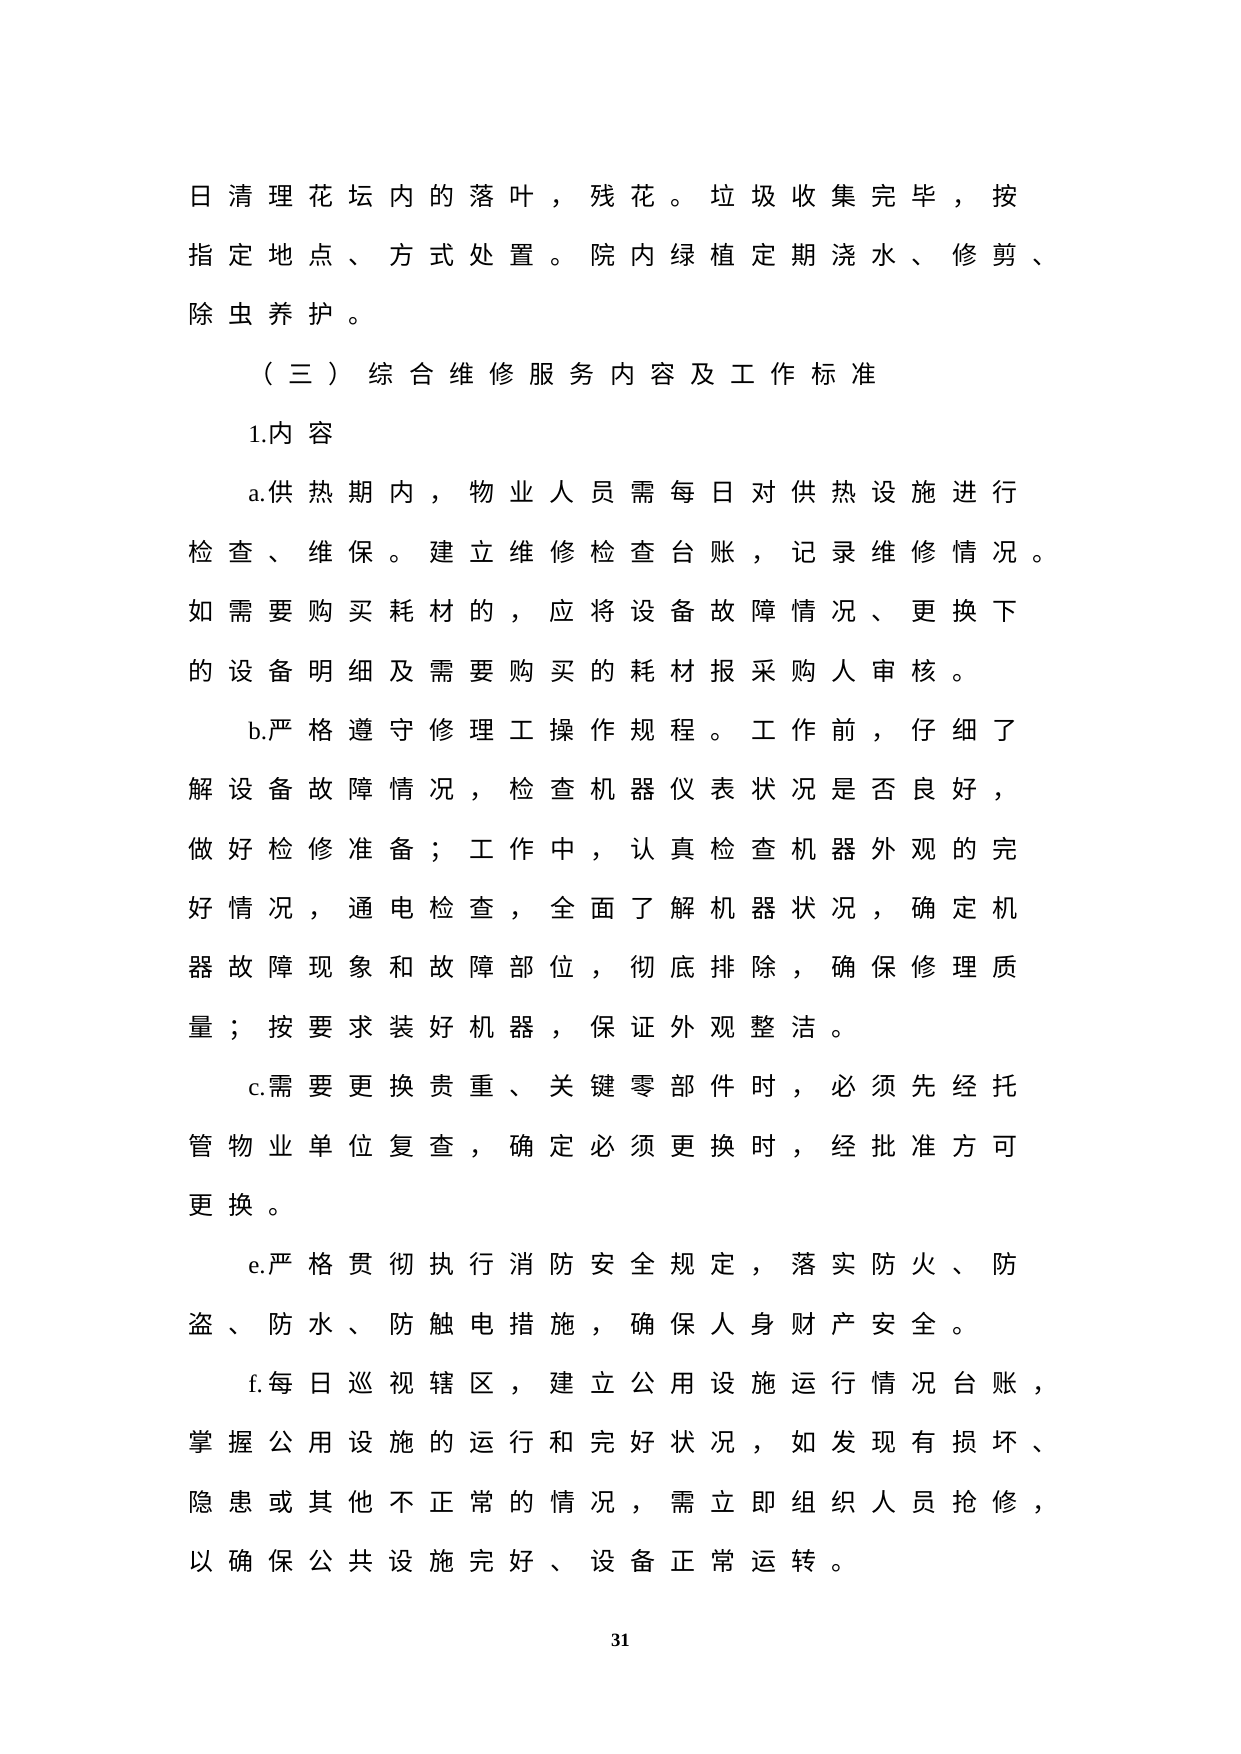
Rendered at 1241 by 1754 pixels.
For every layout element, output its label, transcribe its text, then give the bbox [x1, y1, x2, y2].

text e.严格贯彻执行消防安全规定，落实防火、防盗、防水、防触电措施，确保人身财产安全。 [188, 1233, 1052, 1352]
text f.每日巡视辖区，建立公用设施运行情况台账，掌握公用设施的运行和完好状况，如发现有损坏、隐患或其他不正常的情况，需立即组织人员抢修，以确保公共设施完好、设备正常运转。 [188, 1352, 1052, 1589]
text a.供热期内，物业人员需每日对供热设施进行检查、维保。建立维修检查台账，记录维修情况。如需要购买耗材的，应将设备故障情况、更换下的设备明细及需要购买的耗材报采购人审核。 [188, 461, 1052, 699]
text （三）综合维修服务内容及工作标准 [188, 343, 1052, 402]
text 1.内容 [188, 402, 1052, 461]
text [188, 164, 1052, 343]
text c.需要更换贵重、关键零部件时，必须先经托管物业单位复查，确定必须更换时，经批准方可更换。 [188, 1055, 1052, 1233]
text b.严格遵守修理工操作规程。工作前，仔细了解设备故障情况，检查机器仪表状况是否良好，做好检修准备；工作中，认真检查机器外观的完好情况，通电检查，全面了解机器状况，确定机器故障现象和故障部位，彻底排除，确保修理质量；按要求装好机器，保证外观整洁。 [188, 699, 1052, 1055]
